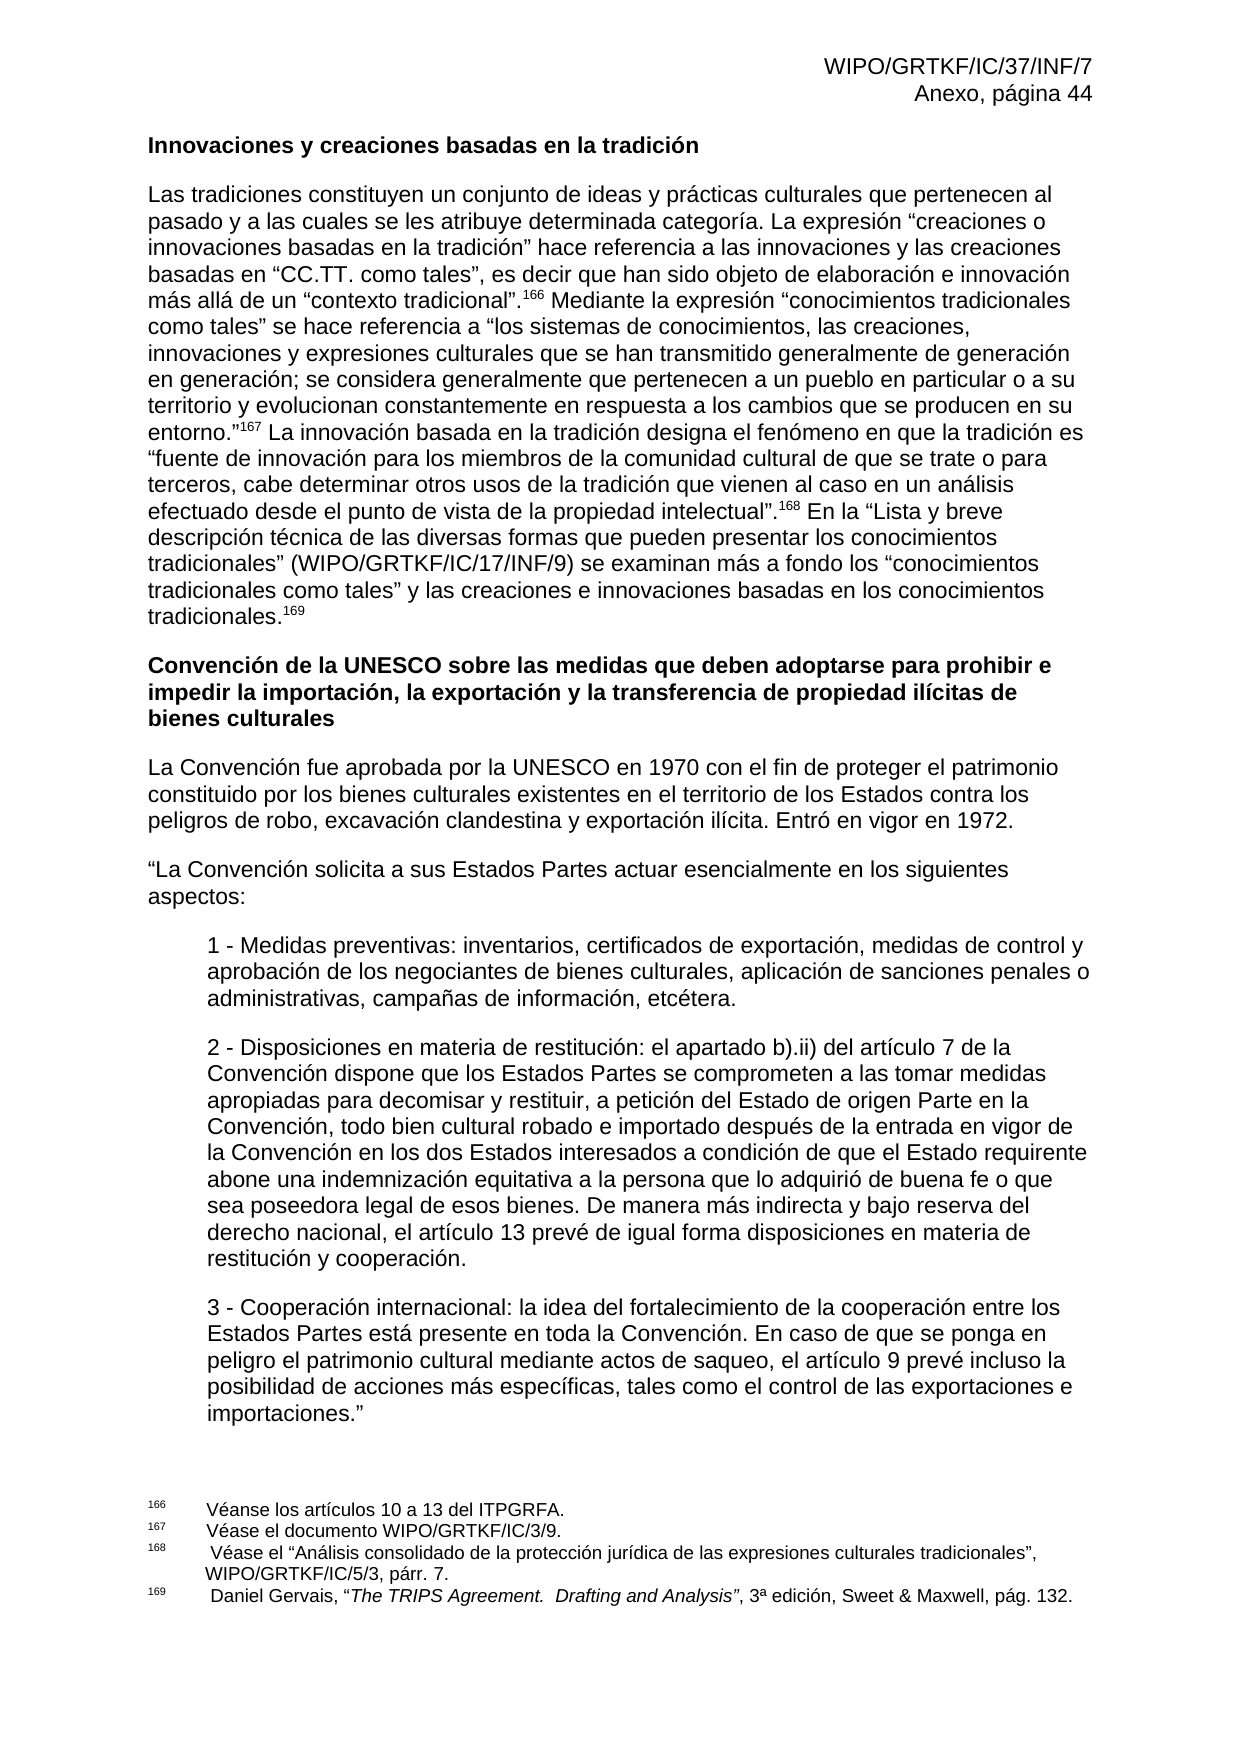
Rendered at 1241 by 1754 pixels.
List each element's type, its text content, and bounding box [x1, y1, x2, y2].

list 2 - Disposiciones en materia de restitución: el apartado b).ii) del artículo 7 de la Convención dispone que los Estados Partes se comprometen a las tomar medidas apropiadas para decomisar y restituir, a petición del Estado de origen Parte en la Convención, todo bien cultural robado e importado después de la entrada en vigor de la Convención en los dos Estados interesados a condición de que el Estado requirente abone una indemnización equitativa a la persona que lo adquirió de buena fe o que sea poseedora legal de esos bienes. De manera más indirecta y bajo reserva del derecho nacional, el artículo 13 prevé de igual forma disposiciones en materia de restitución y cooperación. [207, 1034, 1092, 1271]
list Las tradiciones constituyen un conjunto de ideas y prácticas culturales que pertenecen al pasado y a las cuales se les atribuye determinada categoría. La expresión “creaciones o innovaciones basadas en la tradición” hace referencia a las innovaciones y las creaciones basadas en “CC.TT. como tales”, es decir que han sido objeto de elaboración e innovación más allá de un “contexto tradicional”. Mediante la expresión “conocimientos tradicionales como tales” se hace referencia a “los sistemas de conocimientos, las creaciones, innovaciones y expresiones culturales que se han transmitido generalmente de generación en generación; se considera generalmente que pertenecen a un pueblo en particular o a su territorio y evolucionan constantemente en respuesta a los cambios que se producen en su entorno.” La innovación basada en la tradición designa el fenómeno en que la tradición es “fuente de innovación para los miembros de la comunidad cultural de que se trate o para terceros, cabe determinar otros usos de la tradición que vienen al caso en un análisis efectuado desde el punto de vista de la propiedad intelectual”. En la “Lista y breve descripción técnica de las diversas formas que pueden presentar los conocimientos tradicionales” (WIPO/GRTKF/IC/17/INF/9) se examinan más a fondo los “conocimientos tradicionales como tales” y las creaciones e innovaciones basadas en los conocimientos tradicionales. [148, 181, 1092, 629]
list 3 - Cooperación internacional: la idea del fortalecimiento de la cooperación entre los Estados Partes está presente en toda la Convención. En caso de que se ponga en peligro el patrimonio cultural mediante actos de saqueo, el artículo 9 prevé incluso la posibilidad de acciones más específicas, tales como el control de las exportaciones e importaciones.” [207, 1294, 1092, 1426]
list Convención de la UNESCO sobre las medidas que deben adoptarse para prohibir e impedir la importación, la exportación y la transferencia de propiedad ilícitas de bienes culturales [148, 652, 1092, 731]
list 1 - Medidas preventivas: inventarios, certificados de exportación, medidas de control y aprobación de los negociantes de bienes culturales, aplicación de sanciones penales o administrativas, campañas de información, etcétera. [207, 932, 1092, 1011]
list La Convención fue aprobada por la UNESCO en 1970 con el fin de proteger el patrimonio constituido por los bienes culturales existentes en el territorio de los Estados contra los peligros de robo, excavación clandestina y exportación ilícita. Entró en vigor en 1972. [148, 754, 1092, 833]
list Innovaciones y creaciones basadas en la tradición [148, 132, 1092, 158]
list “La Convención solicita a sus Estados Partes actuar esencialmente en los siguientes aspectos: [148, 856, 1092, 909]
